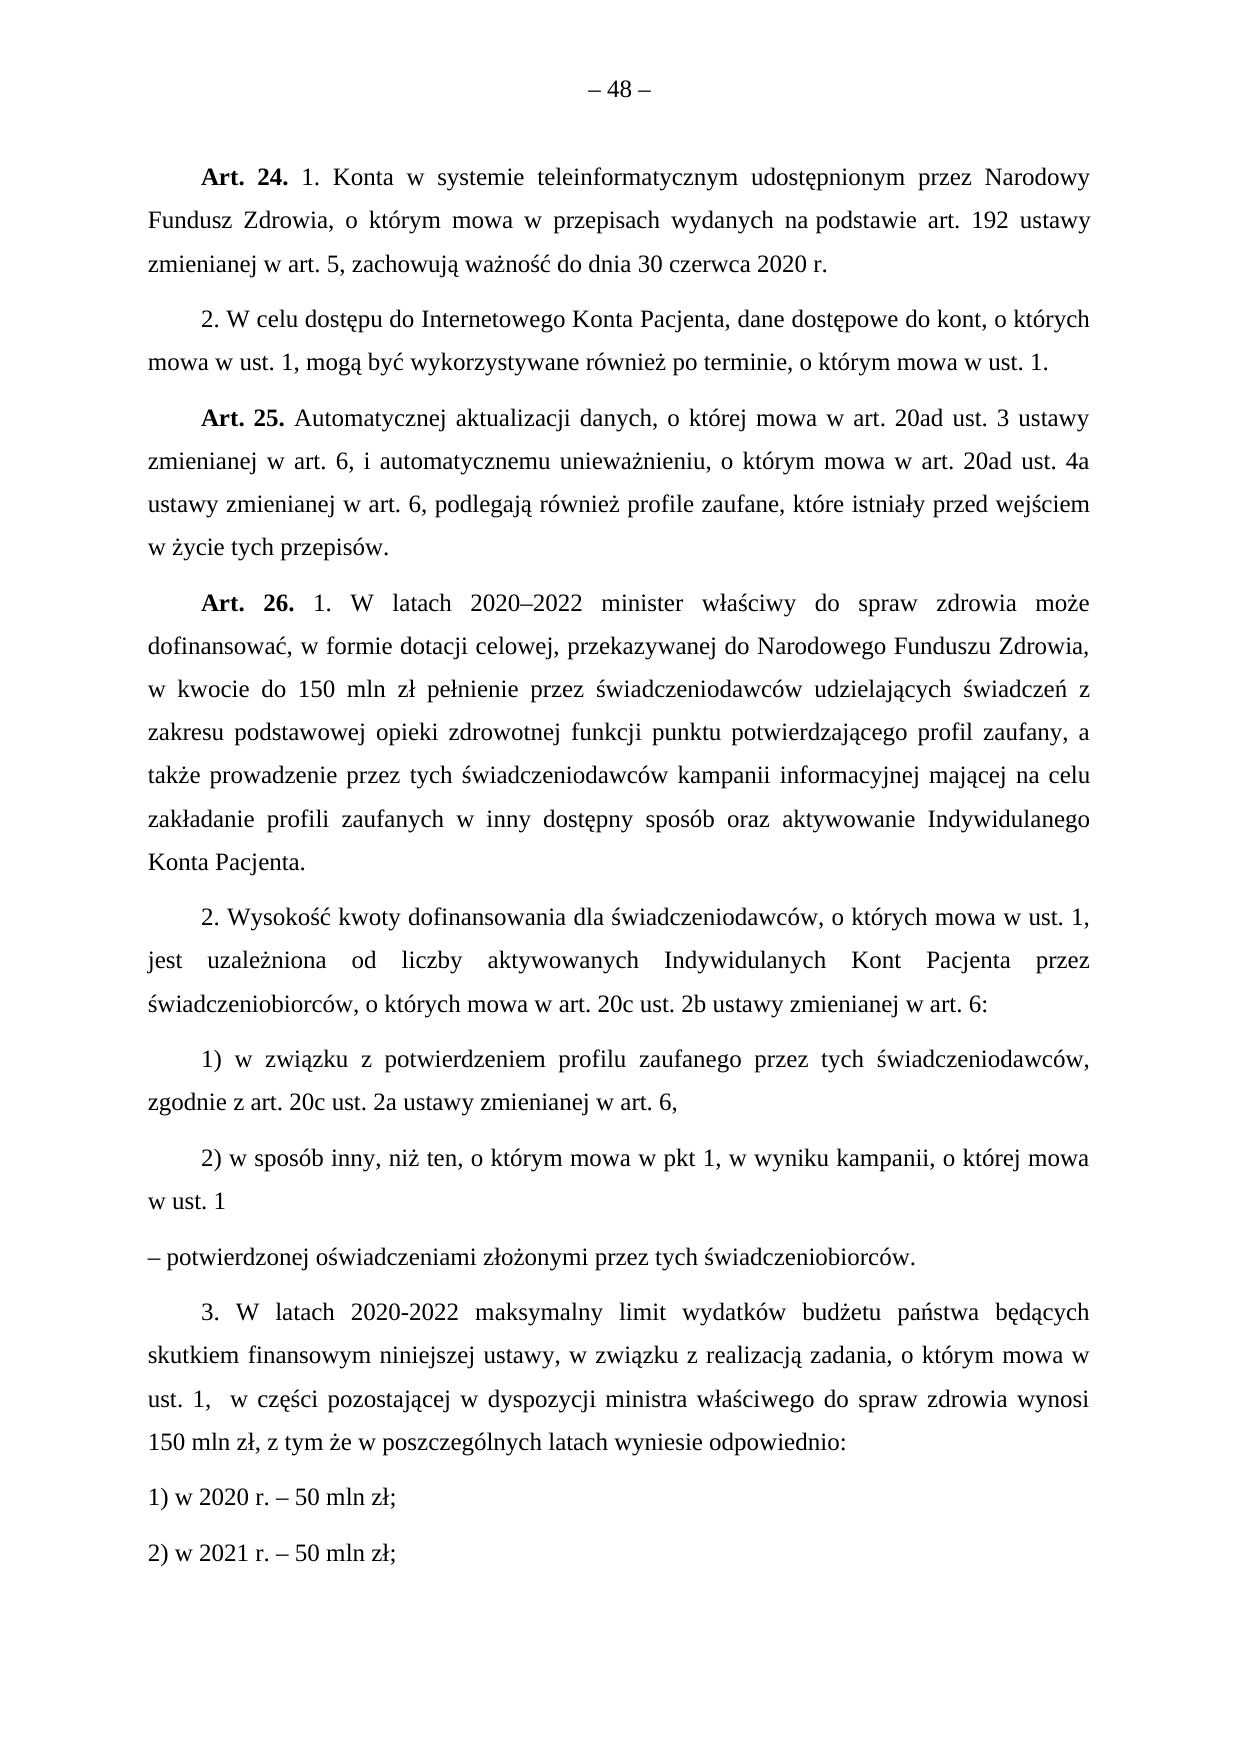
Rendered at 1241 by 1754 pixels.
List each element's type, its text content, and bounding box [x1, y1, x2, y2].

text 2. W celu dostępu do Internetowego Konta Pacjenta, dane dostępowe do kont, o których mowa w ust. 1, mogą być wykorzystywane również po terminie, o którym mowa w ust. 1. [148, 304, 1091, 376]
text Art. 26. 1. W latach 2020–2022 minister właściwy do spraw zdrowia może dofinansować, w formie dotacji celowej, przekazywanej do Narodowego Funduszu Zdrowia, w kwocie do 150 mln zł pełnienie przez świadczeniodawców udzielających świadczeń z zakresu podstawowej opieki zdrowotnej funkcji punktu potwierdzającego profil zaufany, a także prowadzenie przez tych świadczeniodawców kampanii informacyjnej mającej na celu zakładanie profili zaufanych w inny dostępny sposób oraz aktywowanie Indywidulanego Konta Pacjenta. [148, 588, 1091, 876]
text Art. 25. Automatycznej aktualizacji danych, o której mowa w art. 20ad ust. 3 ustawy zmienianej w art. 6, i automatycznemu unieważnieniu, o którym mowa w art. 20ad ust. 4a ustawy zmienianej w art. 6, podlegają również profile zaufane, które istniały przed wejściem w życie tych przepisów. [148, 403, 1091, 561]
text Art. 24. 1. Konta w systemie teleinformatycznym udostępnionym przez Narodowy Fundusz Zdrowia, o którym mowa w przepisach wydanych na podstawie art. 192 ustawy zmienianej w art. 5, zachowują ważność do dnia 30 czerwca 2020 r. [148, 162, 1091, 277]
text 3. W latach 2020-2022 maksymalny limit wydatków budżetu państwa będących skutkiem finansowym niniejszej ustawy, w związku z realizacją zadania, o którym mowa w ust. 1, w części pozostającej w dyspozycji ministra właściwego do spraw zdrowia wynosi 150 mln zł, z tym że w poszczególnych latach wyniesie odpowiednio: [148, 1297, 1091, 1456]
text 2. Wysokość kwoty dofinansowania dla świadczeniodawców, o których mowa w ust. 1, jest uzależniona od liczby aktywowanych Indywidulanych Kont Pacjenta przez świadczeniobiorców, o których mowa w art. 20c ust. 2b ustawy zmienianej w art. 6: [148, 902, 1091, 1017]
text – potwierdzonej oświadczeniami złożonymi przez tych świadczeniobiorców. [148, 1242, 1091, 1271]
text 2) w sposób inny, niż ten, o którym mowa w pkt 1, w wyniku kampanii, o której mowa w ust. 1 [148, 1143, 1091, 1215]
text 2) w 2021 r. – 50 mln zł; [148, 1538, 1091, 1567]
text 1) w związku z potwierdzeniem profilu zaufanego przez tych świadczeniodawców, zgodnie z art. 20c ust. 2a ustawy zmienianej w art. 6, [148, 1044, 1091, 1116]
text 1) w 2020 r. – 50 mln zł; [148, 1482, 1091, 1511]
